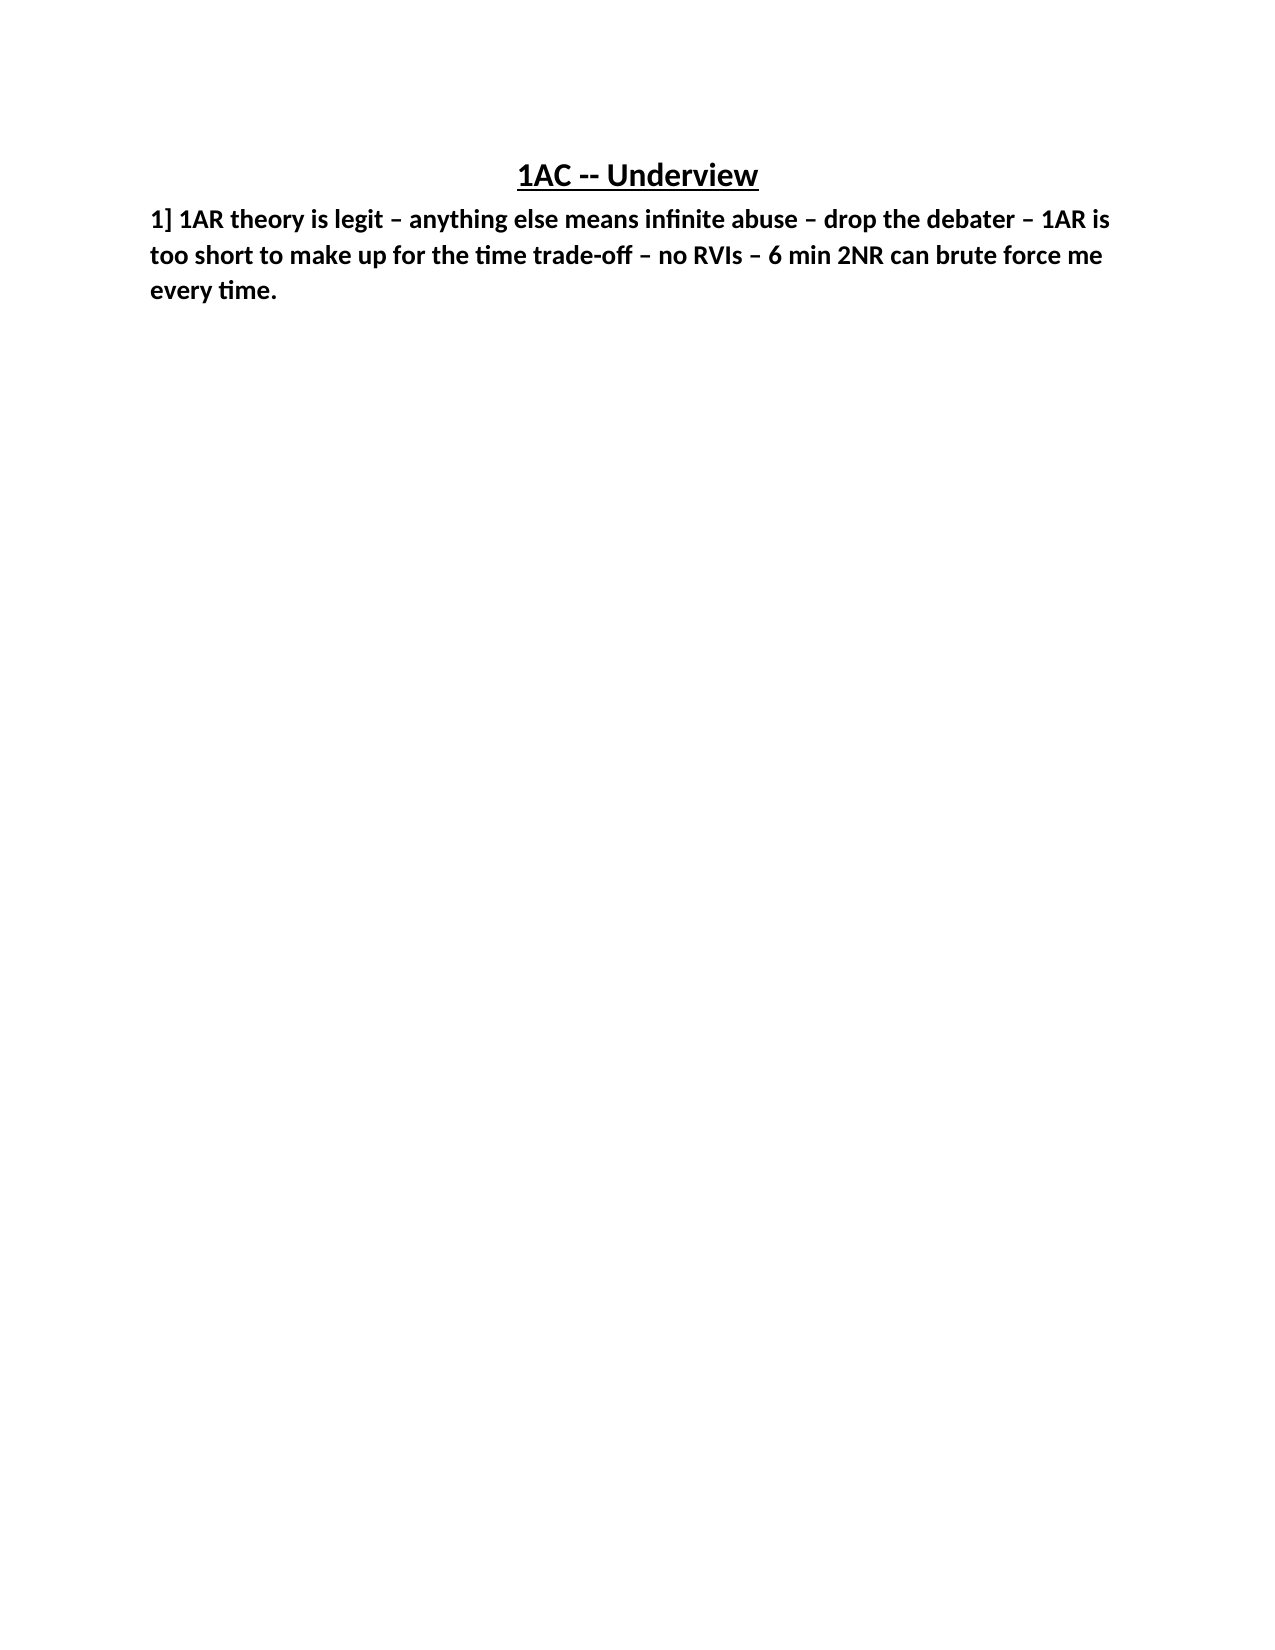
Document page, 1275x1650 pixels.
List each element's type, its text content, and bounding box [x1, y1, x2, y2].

subtitle 1AC -- Underview [150, 154, 1125, 195]
subtitle 1] 1AR theory is legit – anything else means infinite abuse – drop the debater – 1AR is too short to make up for the time trade-off – no RVIs – 6 min 2NR can brute force me every time. [150, 202, 1125, 307]
